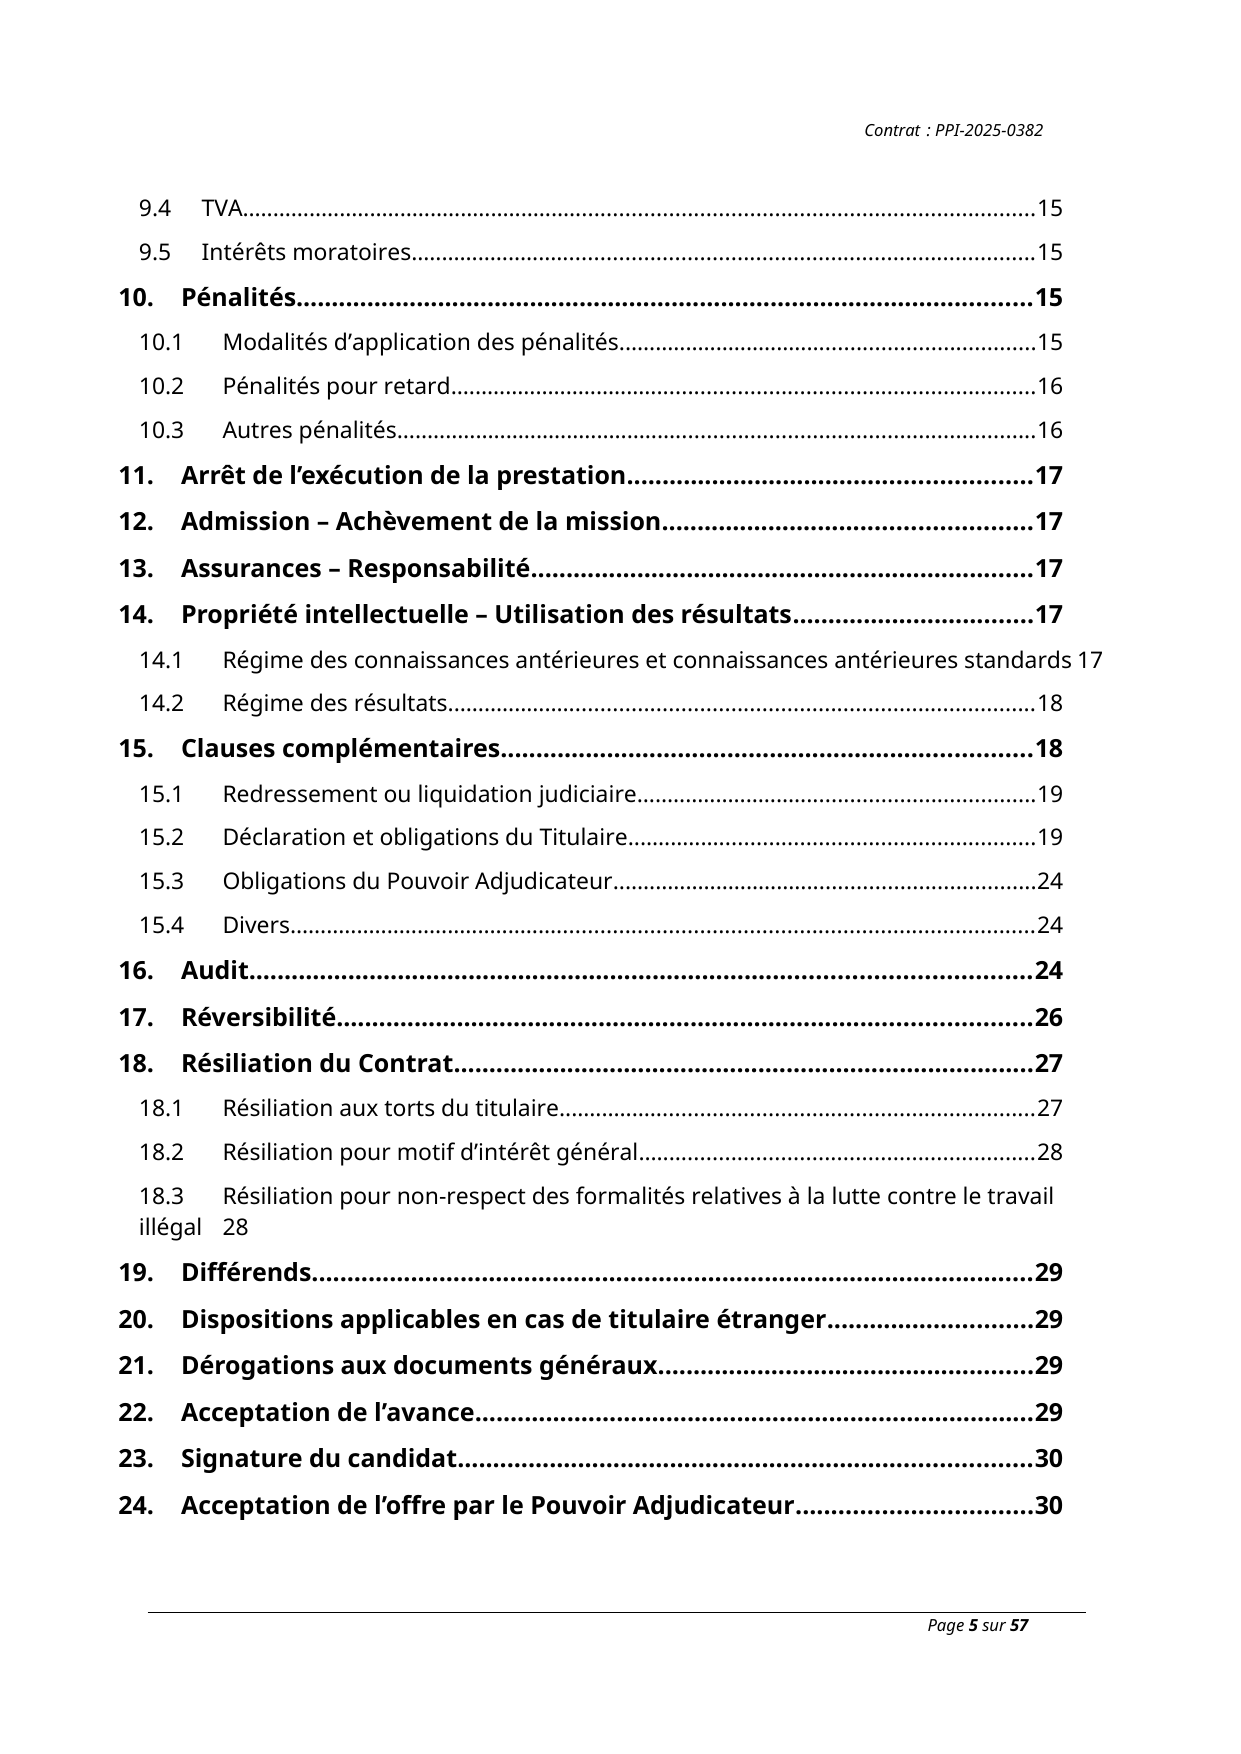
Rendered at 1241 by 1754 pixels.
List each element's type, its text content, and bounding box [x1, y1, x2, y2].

text 23. Signature du candidat 30 [118, 1441, 1122, 1475]
text 15.4 Divers 24 [139, 909, 1122, 940]
text 14. Propriété intellectuelle – Utilisation des résultats 17 [118, 597, 1122, 631]
text 10. Pénalités 15 [118, 279, 1122, 313]
text 10.3 Autres pénalités 16 [139, 413, 1122, 445]
text 11. Arrêt de l’exécution de la prestation 17 [118, 457, 1122, 491]
text 17. Réversibilité 26 [118, 999, 1122, 1033]
text 18.2 Résiliation pour motif d’intérêt général 28 [139, 1136, 1122, 1167]
text 19. Différends 29 [118, 1255, 1122, 1289]
text 15.2 Déclaration et obligations du Titulaire 19 [139, 821, 1122, 853]
text 15.1 Redressement ou liquidation judiciaire 19 [139, 778, 1122, 809]
text 9.5 Intérêts moratoires 15 [139, 236, 1122, 267]
text 16. Audit 24 [118, 953, 1122, 987]
text 20. Dispositions applicables en cas de titulaire étranger 29 [118, 1301, 1122, 1335]
text 10.2 Pénalités pour retard 16 [139, 370, 1122, 401]
text 13. Assurances – Responsabilité 17 [118, 550, 1122, 584]
text 10.1 Modalités d’application des pénalités 15 [139, 326, 1122, 357]
text 15. Clauses complémentaires 18 [118, 731, 1122, 765]
text 9.4 TVA 15 [139, 192, 1122, 223]
text 12. Admission – Achèvement de la mission 17 [118, 504, 1122, 538]
text 14.1 Régime des connaissances antérieures et connaissances antérieures standards 17 [139, 643, 1122, 675]
text 24. Acceptation de l’offre par le Pouvoir Adjudicateur 30 [118, 1488, 1122, 1522]
text 18.1 Résiliation aux torts du titulaire 27 [139, 1092, 1122, 1123]
text 18. Résiliation du Contrat 27 [118, 1046, 1122, 1080]
text 21. Dérogations aux documents généraux 29 [118, 1348, 1122, 1382]
text 14.2 Régime des résultats 18 [139, 687, 1122, 718]
text 22. Acceptation de l’avance 29 [118, 1394, 1122, 1428]
text 15.3 Obligations du Pouvoir Adjudicateur 24 [139, 865, 1122, 896]
text 18.3 Résiliation pour non-respect des formalités relatives à la lutte contre le travail illégal 28 [139, 1180, 1122, 1242]
